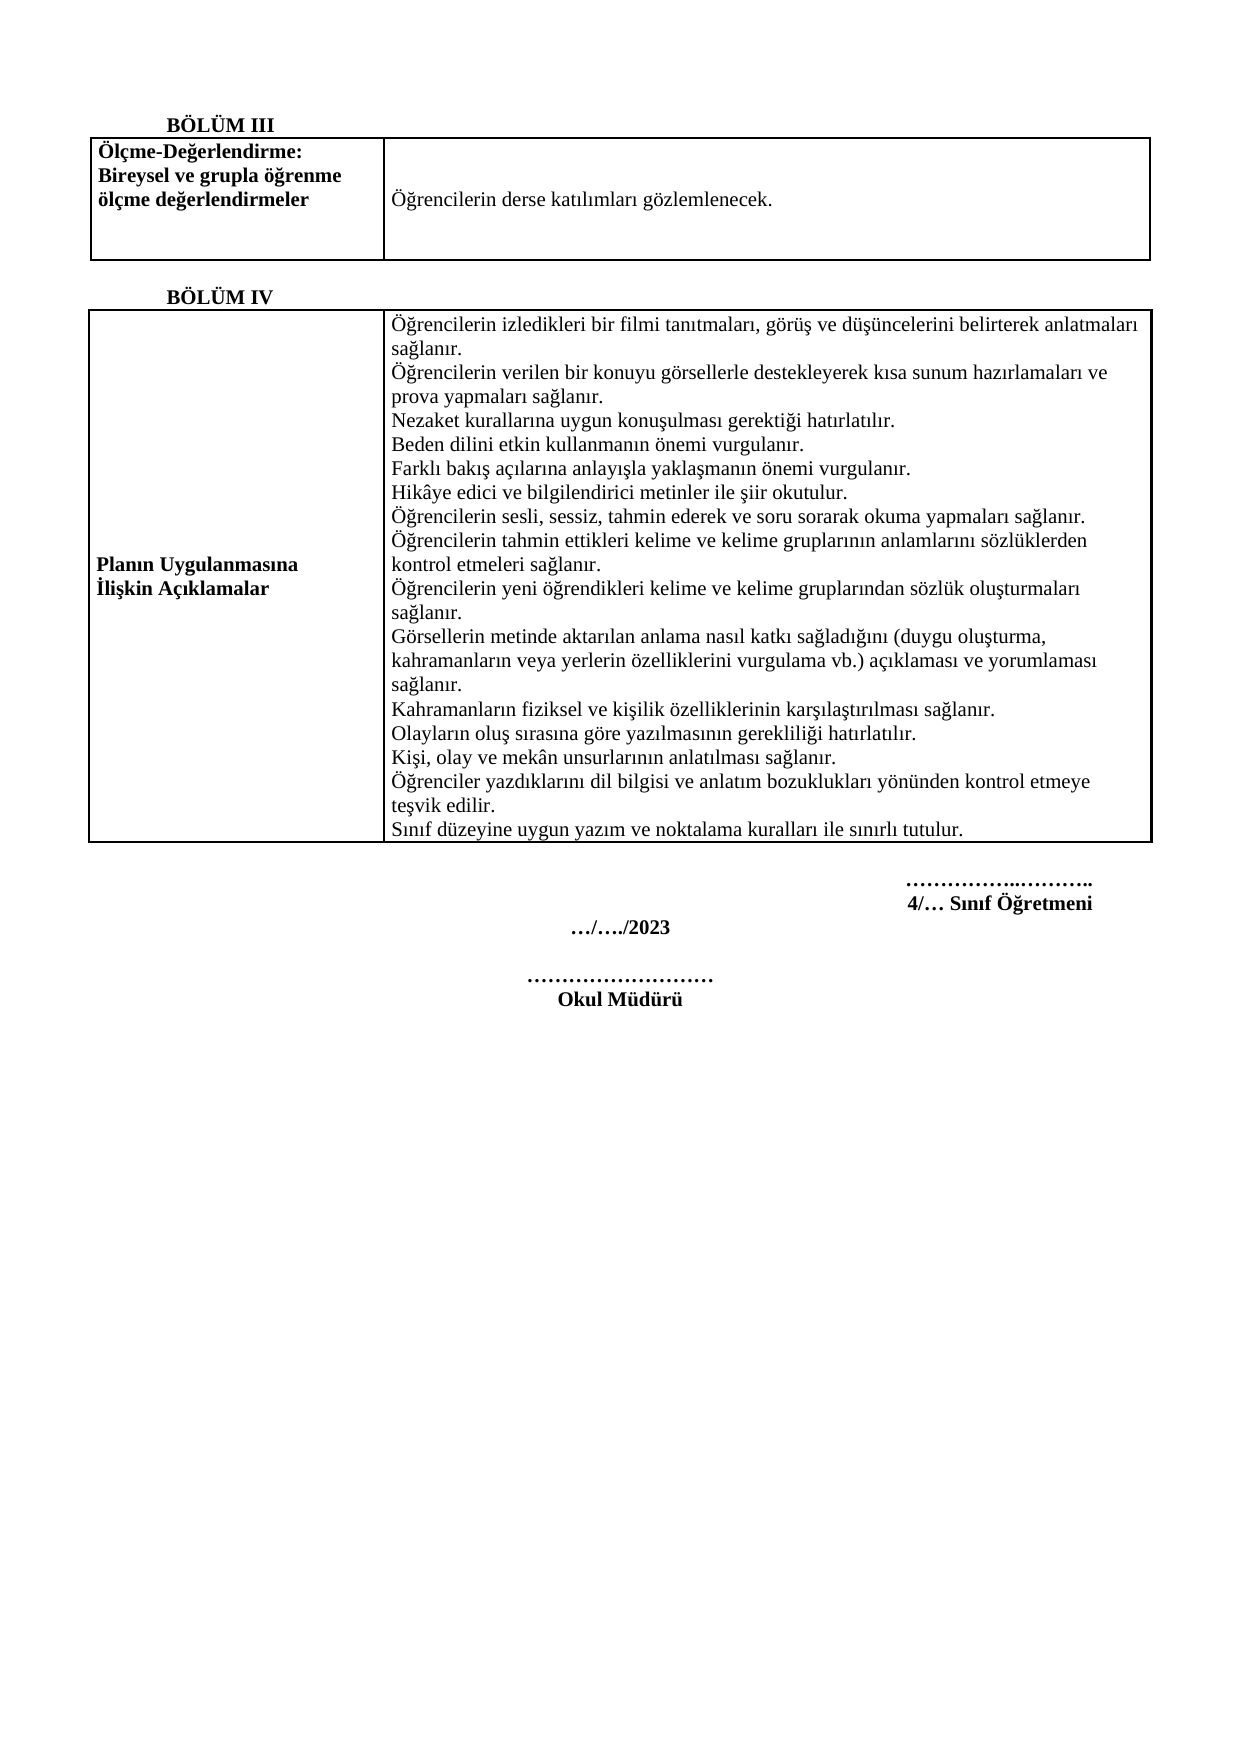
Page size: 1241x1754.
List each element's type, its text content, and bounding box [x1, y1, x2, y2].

text ……………………… [148, 963, 1092, 987]
table_header Öğrencilerin izledikleri bir filmi tanıtmaları, görüş ve düşüncelerini belirterek anlatmaları sağlanır. Öğrencilerin verilen bir konuyu görsellerle destekleyerek kısa sunum hazırlamaları ve prova yapmaları sağlanır. Nezaket kurallarına uygun konuşulması gerektiği hatırlatılır. Beden dilini etkin kullanmanın önemi vurgulanır. Farklı bakış açılarına anlayışla yaklaşmanın önemi vurgulanır. Hikâye edici ve bilgilendirici metinler ile şiir okutulur. Öğrencilerin sesli, sessiz, tahmin ederek ve soru sorarak okuma yapmaları sağlanır. Öğrencilerin tahmin ettikleri kelime ve kelime gruplarının anlamlarını sözlüklerden kontrol etmeleri sağlanır. Öğrencilerin yeni öğrendikleri kelime ve kelime gruplarından sözlük oluşturmaları sağlanır. Görsellerin metinde aktarılan anlama nasıl katkı sağladığını (duygu oluşturma, kahramanların veya yerlerin özelliklerini vurgulama vb.) açıklaması ve yorumlaması sağlanır. Kahramanların fiziksel ve kişilik özelliklerinin karşılaştırılması sağlanır. Olayların oluş sırasına göre yazılmasının gerekliliği hatırlatılır. Kişi, olay ve mekân unsurlarının anlatılması sağlanır. Öğrenciler yazdıklarını dil bilgisi ve anlatım bozuklukları yönünden kontrol etmeye teşvik edilir. Sınıf düzeyine uygun yazım ve noktalama kuralları ile sınırlı tutulur. [385, 311, 1150, 841]
table_header Öğrencilerin derse katılımları gözlemlenecek. [385, 139, 1149, 259]
subtitle BÖLÜM IV [148, 285, 1092, 309]
text …/…./2023 [148, 915, 1092, 939]
text Okul Müdürü [148, 987, 1092, 1011]
subtitle BÖLÜM III [148, 113, 1092, 137]
text ……………..……….. [148, 867, 1092, 891]
table_header Ölçme-Değerlendirme: Bireysel ve grupla öğrenme ölçme değerlendirmeler [92, 139, 383, 259]
text 4/… Sınıf Öğretmeni [148, 891, 1092, 915]
table_header Planın Uygulanmasına İlişkin Açıklamalar [90, 311, 383, 841]
